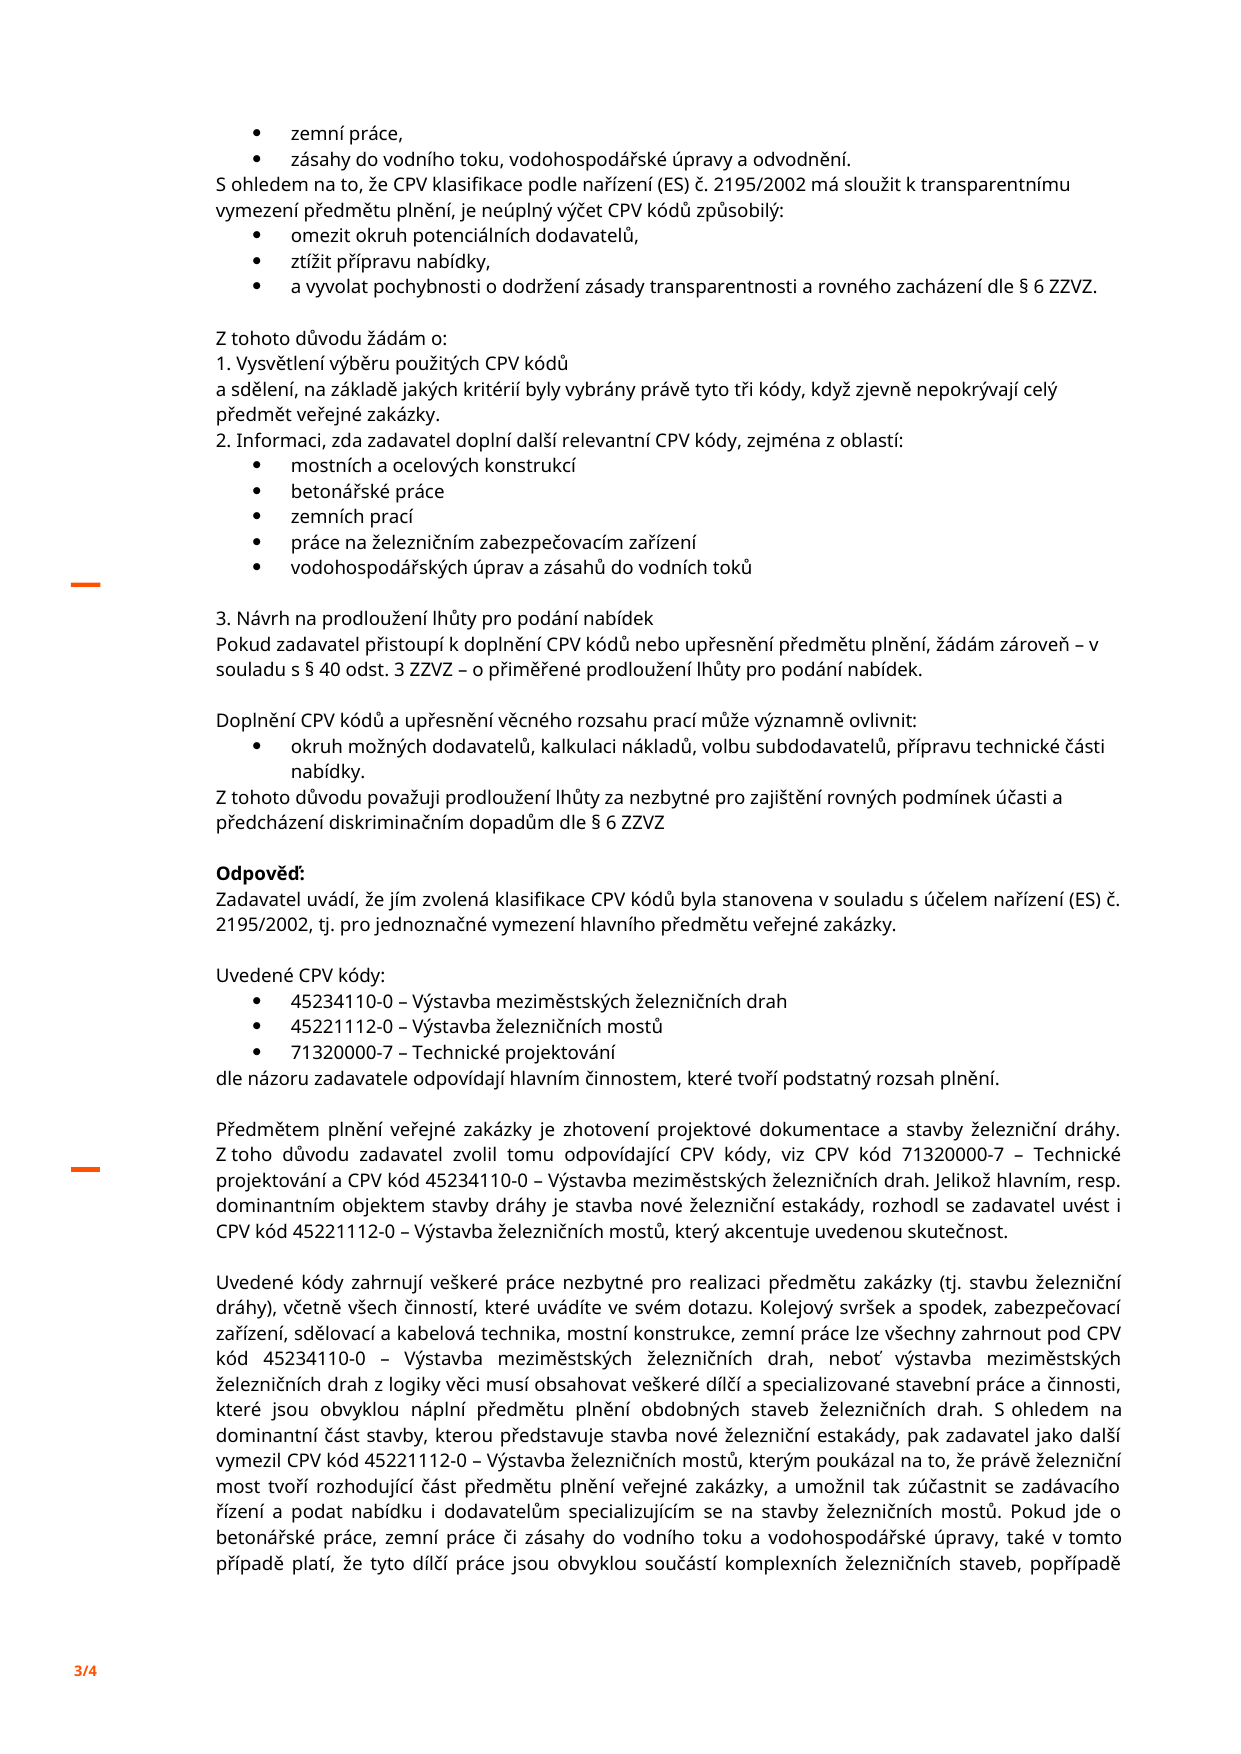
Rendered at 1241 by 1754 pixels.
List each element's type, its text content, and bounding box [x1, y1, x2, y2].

list ztížit přípravu nabídky, [253, 248, 1122, 274]
text Z tohoto důvodu žádám o: [216, 325, 1122, 350]
text 3. Návrh na prodloužení lhůty pro podání nabídek [216, 606, 1122, 631]
text 2. Informaci, zda zadavatel doplní další relevantní CPV kódy, zejména z oblastí: [216, 427, 1122, 452]
list 45221112-0 – Výstavba železničních mostů [253, 1014, 1122, 1039]
text Zadavatel uvádí, že jím zvolená klasifikace CPV kódů byla stanovena v souladu s účelem nařízení (ES) č. 2195/2002, tj. pro jednoznačné vymezení hlavního předmětu veřejné zakázky. [216, 886, 1122, 937]
text Pokud zadavatel přistoupí k doplnění CPV kódů nebo upřesnění předmětu plnění, žádám zároveň – v souladu s § 40 odst. 3 ZZVZ – o přiměřené prodloužení lhůty pro podání nabídek. [216, 631, 1122, 682]
list práce na železničním zabezpečovacím zařízení [253, 529, 1122, 554]
list a vyvolat pochybnosti o dodržení zásady transparentnosti a rovného zacházení dle § 6 ZZVZ. [253, 274, 1122, 299]
list okruh možných dodavatelů, kalkulaci nákladů, volbu subdodavatelů, přípravu technické části nabídky. [253, 733, 1122, 784]
list zemní práce, [253, 121, 1122, 146]
text 1. Vysvětlení výběru použitých CPV kódů [216, 350, 1122, 376]
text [216, 1269, 1122, 1575]
list omezit okruh potenciálních dodavatelů, [253, 223, 1122, 248]
text Z tohoto důvodu považuji prodloužení lhůty za nezbytné pro zajištění rovných podmínek účasti a předcházení diskriminačním dopadům dle § 6 ZZVZ [216, 784, 1122, 835]
text dle názoru zadavatele odpovídají hlavním činnostem, které tvoří podstatný rozsah plnění. [216, 1065, 1122, 1090]
list 45234110-0 – Výstavba meziměstských železničních drah [253, 988, 1122, 1014]
list zásahy do vodního toku, vodohospodářské úpravy a odvodnění. [253, 146, 1122, 172]
text Doplnění CPV kódů a upřesnění věcného rozsahu prací může významně ovlivnit: [216, 708, 1122, 733]
text Uvedené CPV kódy: [216, 963, 1122, 988]
list mostních a ocelových konstrukcí [253, 452, 1122, 478]
list betonářské práce [253, 478, 1122, 503]
text Odpověď: [216, 861, 1122, 886]
text S ohledem na to, že CPV klasifikace podle nařízení (ES) č. 2195/2002 má sloužit k transparentnímu vymezení předmětu plnění, je neúplný výčet CPV kódů způsobilý: [216, 172, 1122, 223]
list 71320000-7 – Technické projektování [253, 1039, 1122, 1065]
text a sdělení, na základě jakých kritérií byly vybrány právě tyto tři kódy, když zjevně nepokrývají celý předmět veřejné zakázky. [216, 376, 1122, 427]
text Předmětem plnění veřejné zakázky je zhotovení projektové dokumentace a stavby železniční dráhy. Z toho důvodu zadavatel zvolil tomu odpovídající CPV kódy, viz CPV kód 71320000-7 – Technické projektování a CPV kód 45234110-0 – Výstavba meziměstských železničních drah. Jelikož hlavním, resp. dominantním objektem stavby dráhy je stavba nové železniční estakády, rozhodl se zadavatel uvést i CPV kód 45221112-0 – Výstavba železničních mostů, který akcentuje uvedenou skutečnost. [216, 1116, 1122, 1243]
list vodohospodářských úprav a zásahů do vodních toků [253, 554, 1122, 580]
list zemních prací [253, 503, 1122, 529]
